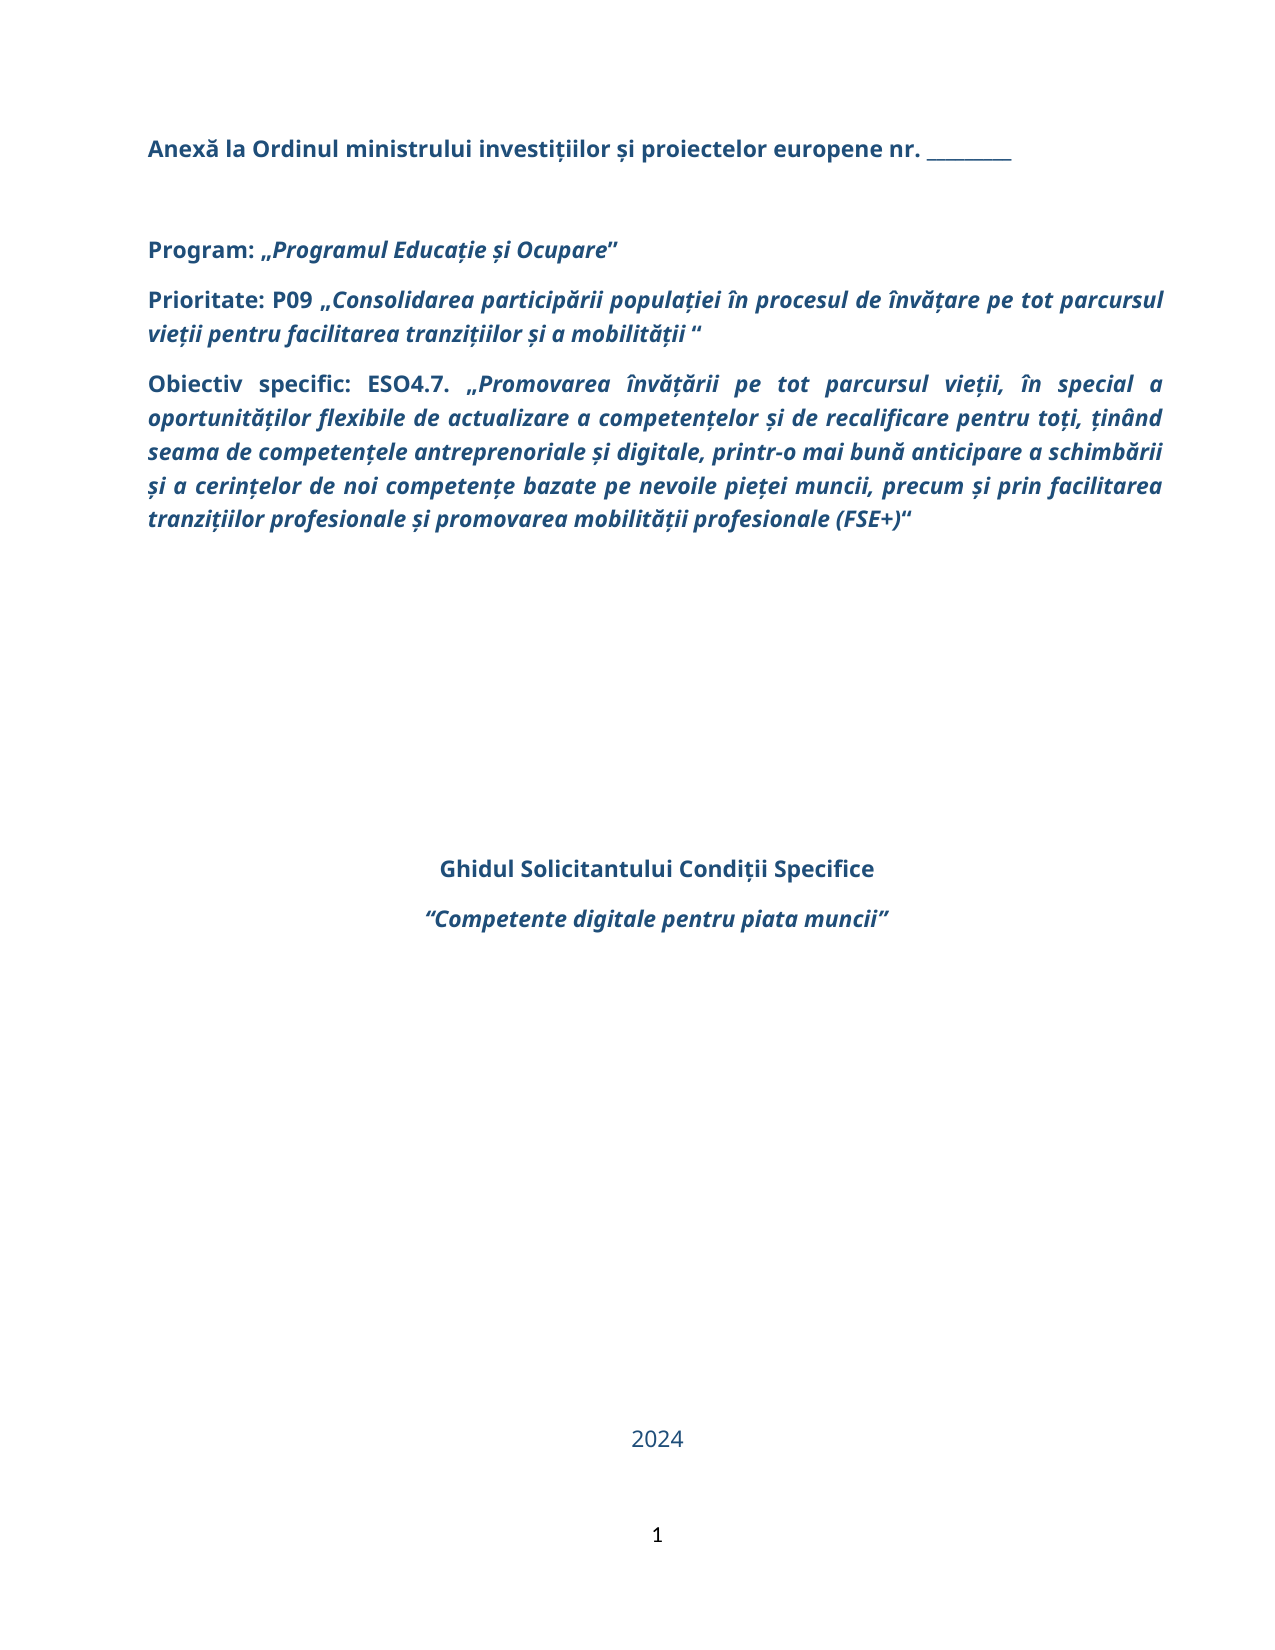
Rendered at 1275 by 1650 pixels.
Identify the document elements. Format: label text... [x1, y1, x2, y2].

text Obiectiv specific: ESO4.7. „Promovarea învățării pe tot parcursul vieții, în special a oportunităților flexibile de actualizare a competențelor și de recalificare pentru toți, ținând seama de competențele antreprenoriale și digitale, printr-o mai bună anticipare a schimbării și a cerințelor de noi competențe bazate pe nevoile pieței muncii, precum și prin facilitarea tranzițiilor profesionale și promovarea mobilității profesionale (FSE+)“ [148, 368, 1167, 534]
text Program: „Programul Educație și Ocupare” [148, 234, 1167, 265]
text 2024 [148, 1423, 1167, 1454]
text “Competente digitale pentru piata muncii” [148, 903, 1167, 935]
text Ghidul Solicitantului Condiții Specifice [148, 853, 1167, 884]
text Anexă la Ordinul ministrului investițiilor și proiectelor europene nr. _________ [148, 133, 1167, 164]
text Prioritate: P09 „Consolidarea participării populației în procesul de învățare pe tot parcursul vieții pentru facilitarea tranzițiilor și a mobilității “ [148, 284, 1167, 349]
